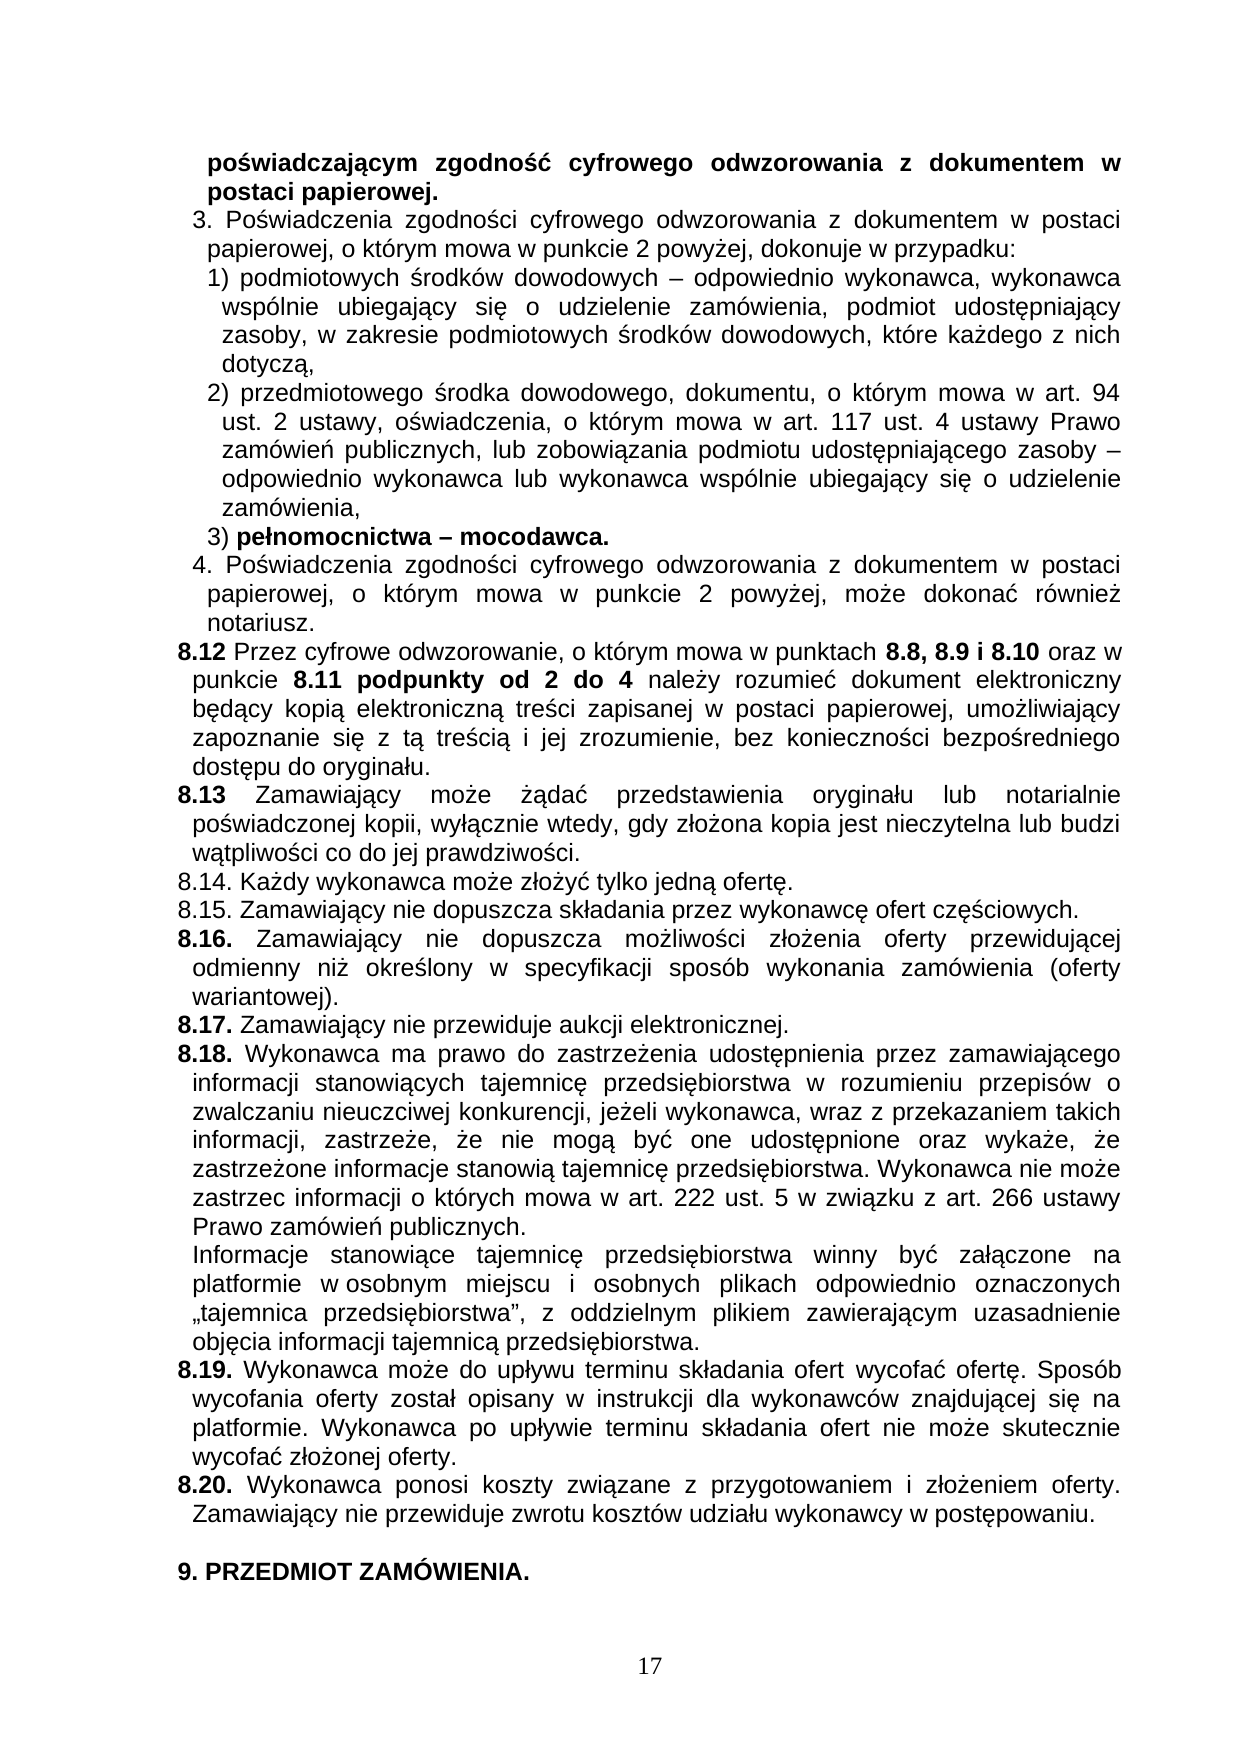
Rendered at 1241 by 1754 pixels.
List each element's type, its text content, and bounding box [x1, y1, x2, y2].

text 3. Poświadczenia zgodności cyfrowego odwzorowania z dokumentem w postaci papierowej, o którym mowa w punkcie 2 powyżej, dokonuje w przypadku: [192, 205, 1122, 263]
text 9. PRZEDMIOT ZAMÓWIENIA. [177, 1556, 1122, 1585]
text 8.19. Wykonawca może do upływu terminu składania ofert wycofać ofertę. Sposób wycofania oferty został opisany w instrukcji dla wykonawców znajdującej się na platformie. Wykonawca po upływie terminu składania ofert nie może skutecznie wycofać złożonej oferty. [177, 1355, 1122, 1470]
text 8.13 Zamawiający może żądać przedstawienia oryginału lub notarialnie poświadczonej kopii, wyłącznie wtedy, gdy złożona kopia jest nieczytelna lub budzi wątpliwości co do jej prawdziwości. [177, 780, 1122, 866]
text 2) przedmiotowego środka dowodowego, dokumentu, o którym mowa w art. 94 ust. 2 ustawy, oświadczenia, o którym mowa w art. 117 ust. 4 ustawy Prawo zamówień publicznych, lub zobowiązania podmiotu udostępniającego zasoby – odpowiednio wykonawca lub wykonawca wspólnie ubiegający się o udzielenie zamówienia, [207, 378, 1122, 521]
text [192, 148, 1122, 205]
text Informacje stanowiące tajemnicę przedsiębiorstwa winny być załączone na platformie w osobnym miejscu i osobnych plikach odpowiednio oznaczonych „tajemnica przedsiębiorstwa”, z oddzielnym plikiem zawierającym uzasadnienie objęcia informacji tajemnicą przedsiębiorstwa. [192, 1240, 1122, 1355]
text 3) pełnomocnictwa – mocodawca. [207, 521, 1122, 550]
text 8.15. Zamawiający nie dopuszcza składania przez wykonawcę ofert częściowych. [177, 895, 1122, 924]
text 8.18. Wykonawca ma prawo do zastrzeżenia udostępnienia przez zamawiającego informacji stanowiących tajemnicę przedsiębiorstwa w rozumieniu przepisów o zwalczaniu nieuczciwej konkurencji, jeżeli wykonawca, wraz z przekazaniem takich informacji, zastrzeże, że nie mogą być one udostępnione oraz wykaże, że zastrzeżone informacje stanowią tajemnicę przedsiębiorstwa. Wykonawca nie może zastrzec informacji o których mowa w art. 222 ust. 5 w związku z art. 266 ustawy Prawo zamówień publicznych. [177, 1039, 1122, 1240]
text 8.17. Zamawiający nie przewiduje aukcji elektronicznej. [177, 1010, 1122, 1039]
text 4. Poświadczenia zgodności cyfrowego odwzorowania z dokumentem w postaci papierowej, o którym mowa w punkcie 2 powyżej, może dokonać również notariusz. [192, 550, 1122, 636]
text 8.12 Przez cyfrowe odwzorowanie, o którym mowa w punktach 8.8, 8.9 i 8.10 oraz w punkcie 8.11 podpunkty od 2 do 4 należy rozumieć dokument elektroniczny będący kopią elektroniczną treści zapisanej w postaci papierowej, umożliwiający zapoznanie się z tą treścią i jej zrozumienie, bez konieczności bezpośredniego dostępu do oryginału. [177, 636, 1122, 780]
text 8.16. Zamawiający nie dopuszcza możliwości złożenia oferty przewidującej odmienny niż określony w specyfikacji sposób wykonania zamówienia (oferty wariantowej). [177, 924, 1122, 1010]
text 8.14. Każdy wykonawca może złożyć tylko jedną ofertę. [177, 866, 1122, 895]
text 8.20. Wykonawca ponosi koszty związane z przygotowaniem i złożeniem oferty. Zamawiający nie przewiduje zwrotu kosztów udziału wykonawcy w postępowaniu. [177, 1470, 1122, 1528]
text 1) podmiotowych środków dowodowych – odpowiednio wykonawca, wykonawca wspólnie ubiegający się o udzielenie zamówienia, podmiot udostępniający zasoby, w zakresie podmiotowych środków dowodowych, które każdego z nich dotyczą, [207, 263, 1122, 378]
